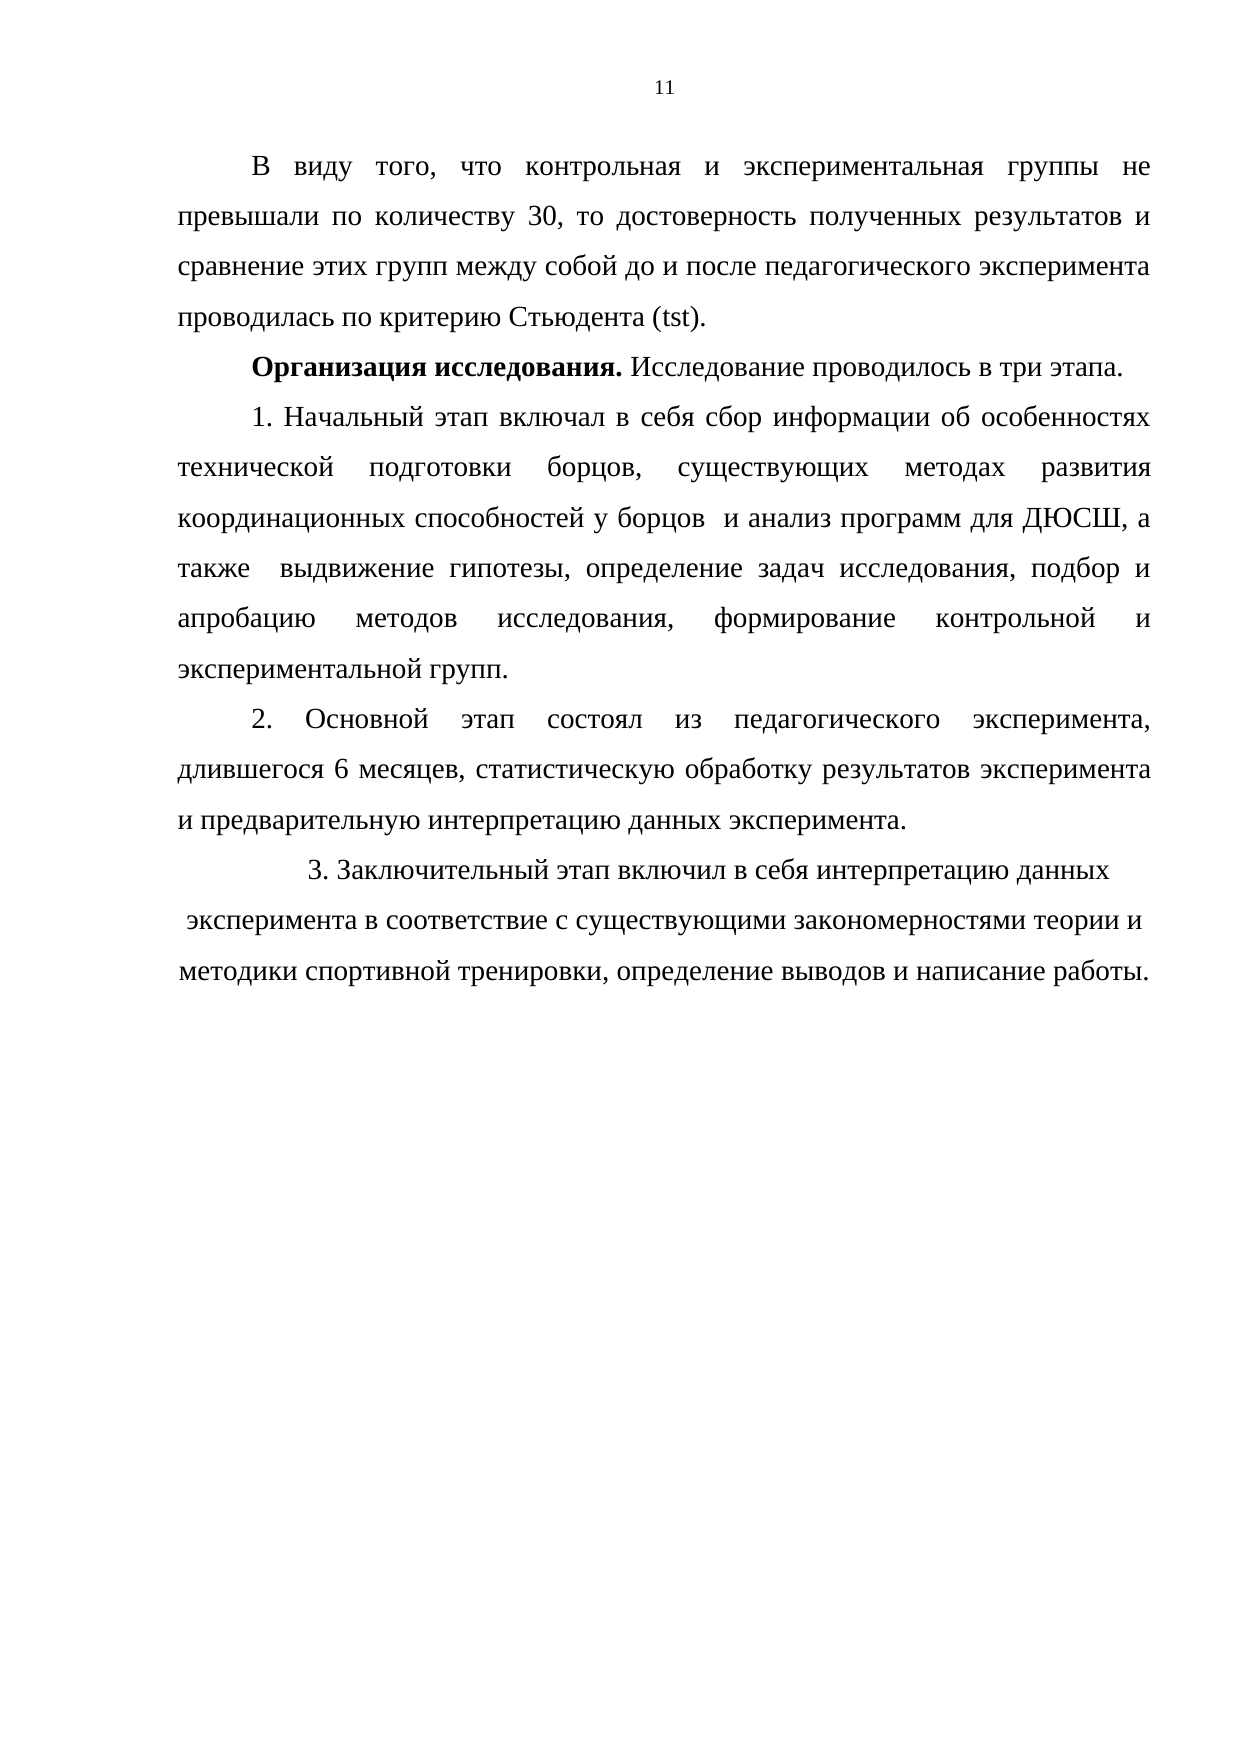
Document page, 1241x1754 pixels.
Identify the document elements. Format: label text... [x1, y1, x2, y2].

text В виду того, что контрольная и экспериментальная группы не превышали по количеству 30, то достоверность полученных результатов и сравнение этих групп между собой до и после педагогического эксперимента проводилась по критерию Стьюдента (tst). [177, 148, 1152, 332]
text 3. Заключительный этап включил в себя интерпретацию данных эксперимента в соответствие с существующими закономерностями теории и методики спортивной тренировки, определение выводов и написание работы. 2. Результаты исследования. [177, 852, 1152, 1022]
text 1. Начальный этап включал в себя сбор информации об особенностях технической подготовки борцов, существующих методах развития координационных способностей у борцов и анализ программ для ДЮСШ, а также выдвижение гипотезы, определение задач исследования, подбор и апробацию методов исследования, формирование контрольной и экспериментальной групп. [177, 399, 1152, 684]
text Организация исследования. Исследование проводилось в три этапа. [177, 349, 1152, 382]
text 2. Основной этап состоял из педагогического эксперимента, длившегося 6 месяцев, статистическую обработку результатов эксперимента и предварительную интерпретацию данных эксперимента. [177, 701, 1152, 835]
